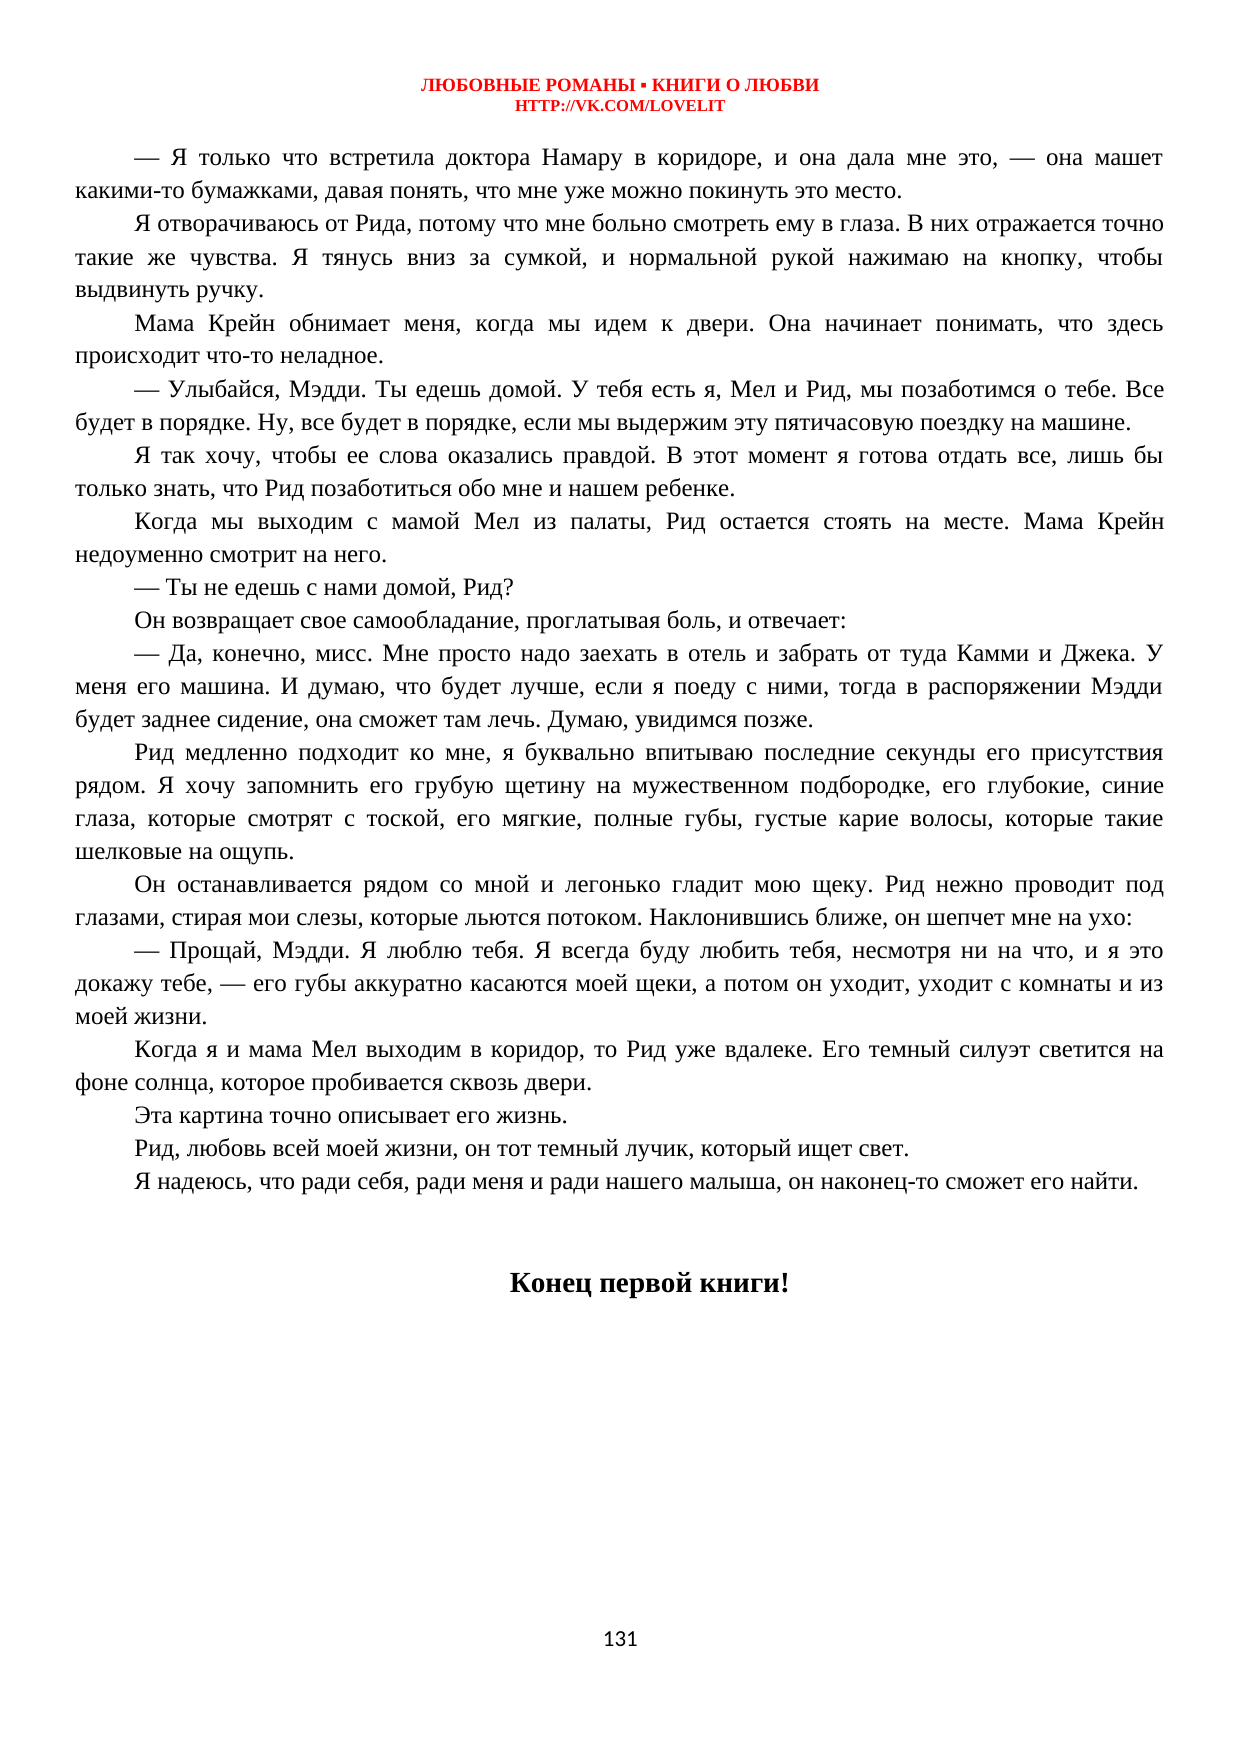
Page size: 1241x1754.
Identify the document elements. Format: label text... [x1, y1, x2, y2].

text Я так хочу, чтобы ее слова оказались правдой. В этот момент я готова отдать все, лишь бы только знать, что Рид позаботиться обо мне и нашем ребенке. [75, 440, 1165, 501]
text Мама Крейн обнимает меня, когда мы идем к двери. Она начинает понимать, что здесь происходит что-то неладное. [75, 308, 1165, 369]
text Он возвращает свое самообладание, проглатывая боль, и отвечает: [75, 605, 1165, 633]
text Когда я и мама Мел выходим в коридор, то Рид уже вдалеке. Его темный силуэт светится на фоне солнца, которое пробивается сквозь двери. [75, 1034, 1165, 1096]
text Конец первой книги! [75, 1265, 1165, 1299]
text Рид медленно подходит ко мне, я буквально впитываю последние секунды его присутствия рядом. Я хочу запомнить его грубую щетину на мужественном подбородке, его глубокие, синие глаза, которые смотрят с тоской, его мягкие, полные губы, густые карие волосы, которые такие шелковые на ощупь. [75, 737, 1165, 865]
text — Да, конечно, мисс. Мне просто надо заехать в отель и забрать от туда Камми и Джека. У меня его машина. И думаю, что будет лучше, если я поеду с ними, тогда в распоряжении Мэдди будет заднее сидение, она сможет там лечь. Думаю, увидимся позже. [75, 638, 1165, 733]
text — Я только что встретила доктора Намару в коридоре, и она дала мне это, — она машет какими-то бумажками, давая понять, что мне уже можно покинуть это место. [75, 142, 1165, 204]
text Я отворачиваюсь от Рида, потому что мне больно смотреть ему в глаза. В них отражается точно такие же чувства. Я тянусь вниз за сумкой, и нормальной рукой нажимаю на кнопку, чтобы выдвинуть ручку. [75, 208, 1165, 303]
text Эта картина точно описывает его жизнь. [75, 1100, 1165, 1129]
text Он останавливается рядом со мной и легонько гладит мою щеку. Рид нежно проводит под глазами, стирая мои слезы, которые льются потоком. Наклонившись ближе, он шепчет мне на ухо: [75, 869, 1165, 931]
text — Прощай, Мэдди. Я люблю тебя. Я всегда буду любить тебя, несмотря ни на что, и я это докажу тебе, — его губы аккуратно касаются моей щеки, а потом он уходит, уходит с комнаты и из моей жизни. [75, 935, 1165, 1030]
text — Ты не едешь с нами домой, Рид? [75, 572, 1165, 601]
text Рид, любовь всей моей жизни, он тот темный лучик, который ищет свет. [75, 1133, 1165, 1162]
text Когда мы выходим с мамой Мел из палаты, Рид остается стоять на месте. Мама Крейн недоуменно смотрит на него. [75, 506, 1165, 567]
text — Улыбайся, Мэдди. Ты едешь домой. У тебя есть я, Мел и Рид, мы позаботимся о тебе. Все будет в порядке. Ну, все будет в порядке, если мы выдержим эту пятичасовую поездку на машине. [75, 374, 1165, 435]
text Я надеюсь, что ради себя, ради меня и ради нашего малыша, он наконец-то сможет его найти. [75, 1166, 1165, 1195]
